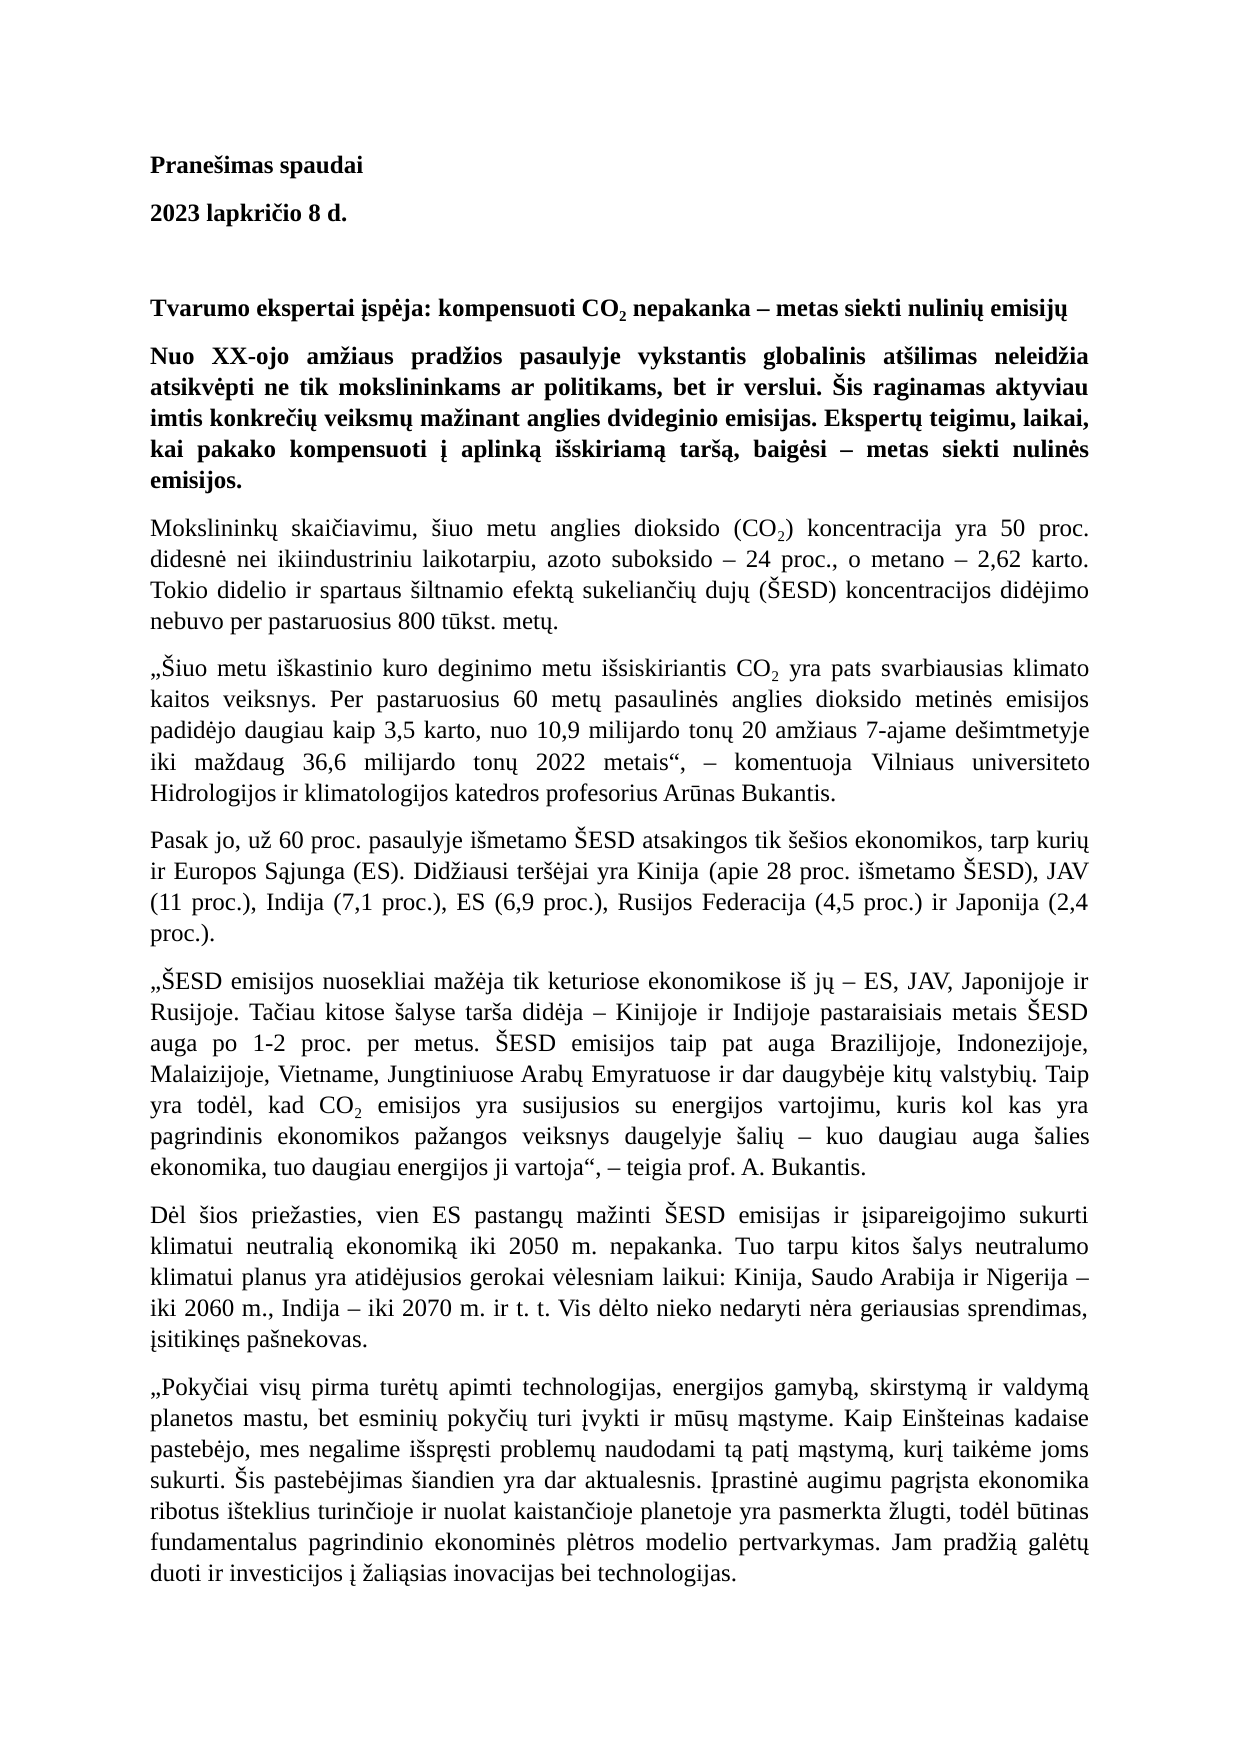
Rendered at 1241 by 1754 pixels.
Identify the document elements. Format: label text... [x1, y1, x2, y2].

text Nuo XX-ojo amžiaus pradžios pasaulyje vykstantis globalinis atšilimas neleidžia atsikvėpti ne tik mokslininkams ar politikams, bet ir verslui. Šis raginamas aktyviau imtis konkrečių veiksmų mažinant anglies dvideginio emisijas. Ekspertų teigimu, laikai, kai pakako kompensuoti į aplinką išskiriamą taršą, baigėsi – metas siekti nulinės emisijos. [150, 341, 1090, 494]
text Tvarumo ekspertai įspėja: kompensuoti CO₂ nepakanka – metas siekti nulinių emisijų [150, 293, 1090, 322]
text „Pokyčiai visų pirma turėtų apimti technologijas, energijos gamybą, skirstymą ir valdymą planetos mastu, bet esminių pokyčių turi įvykti ir mūsų mąstyme. Kaip Einšteinas kadaise pastebėjo, mes negalime išspręsti problemų naudodami tą patį mąstymą, kurį taikėme joms sukurti. Šis pastebėjimas šiandien yra dar aktualesnis. Įprastinė augimu pagrįsta ekonomika ribotus išteklius turinčioje ir nuolat kaistančioje planetoje yra pasmerkta žlugti, todėl būtinas fundamentalus pagrindinio ekonominės plėtros modelio pertvarkymas. Jam pradžią galėtų duoti ir investicijos į žaliąsias inovacijas bei technologijas. [150, 1372, 1090, 1587]
text 2023 lapkričio 8 d. [150, 198, 1090, 226]
text Pasak jo, už 60 proc. pasaulyje išmetamo ŠESD atsakingos tik šešios ekonomikos, tarp kurių ir Europos Sąjunga (ES). Didžiausi teršėjai yra Kinija (apie 28 proc. išmetamo ŠESD), JAV (11 proc.), Indija (7,1 proc.), ES (6,9 proc.), Rusijos Federacija (4,5 proc.) ir Japonija (2,4 proc.). [150, 825, 1090, 947]
text „Šiuo metu iškastinio kuro deginimo metu išsiskiriantis CO₂ yra pats svarbiausias klimato kaitos veiksnys. Per pastaruosius 60 metų pasaulinės anglies dioksido metinės emisijos padidėjo daugiau kaip 3,5 karto, nuo 10,9 milijardo tonų 20 amžiaus 7-ajame dešimtmetyje iki maždaug 36,6 milijardo tonų 2022 metais“, – komentuoja Vilniaus universiteto Hidrologijos ir klimatologijos katedros profesorius Arūnas Bukantis. [150, 653, 1090, 806]
text Mokslininkų skaičiavimu, šiuo metu anglies dioksido (CO₂) koncentracija yra 50 proc. didesnė nei ikiindustriniu laikotarpiu, azoto suboksido – 24 proc., o metano – 2,62 karto. Tokio didelio ir spartaus šiltnamio efektą sukeliančių dujų (ŠESD) koncentracijos didėjimo nebuvo per pastaruosius 800 tūkst. metų. [150, 513, 1090, 634]
text Dėl šios priežasties, vien ES pastangų mažinti ŠESD emisijas ir įsipareigojimo sukurti klimatui neutralią ekonomiką iki 2050 m. nepakanka. Tuo tarpu kitos šalys neutralumo klimatui planus yra atidėjusios gerokai vėlesniam laikui: Kinija, Saudo Arabija ir Nigerija – iki 2060 m., Indija – iki 2070 m. ir t. t. Vis dėlto nieko nedaryti nėra geriausias sprendimas, įsitikinęs pašnekovas. [150, 1200, 1090, 1353]
text „ŠESD emisijos nuosekliai mažėja tik keturiose ekonomikose iš jų – ES, JAV, Japonijoje ir Rusijoje. Tačiau kitose šalyse tarša didėja – Kinijoje ir Indijoje pastaraisiais metais ŠESD auga po 1-2 proc. per metus. ŠESD emisijos taip pat auga Brazilijoje, Indonezijoje, Malaizijoje, Vietname, Jungtiniuose Arabų Emyratuose ir dar daugybėje kitų valstybių. Taip yra todėl, kad CO₂ emisijos yra susijusios su energijos vartojimu, kuris kol kas yra pagrindinis ekonomikos pažangos veiksnys daugelyje šalių – kuo daugiau auga šalies ekonomika, tuo daugiau energijos ji vartoja“, – teigia prof. A. Bukantis. [150, 966, 1090, 1181]
text Pranešimas spaudai [150, 150, 1090, 179]
